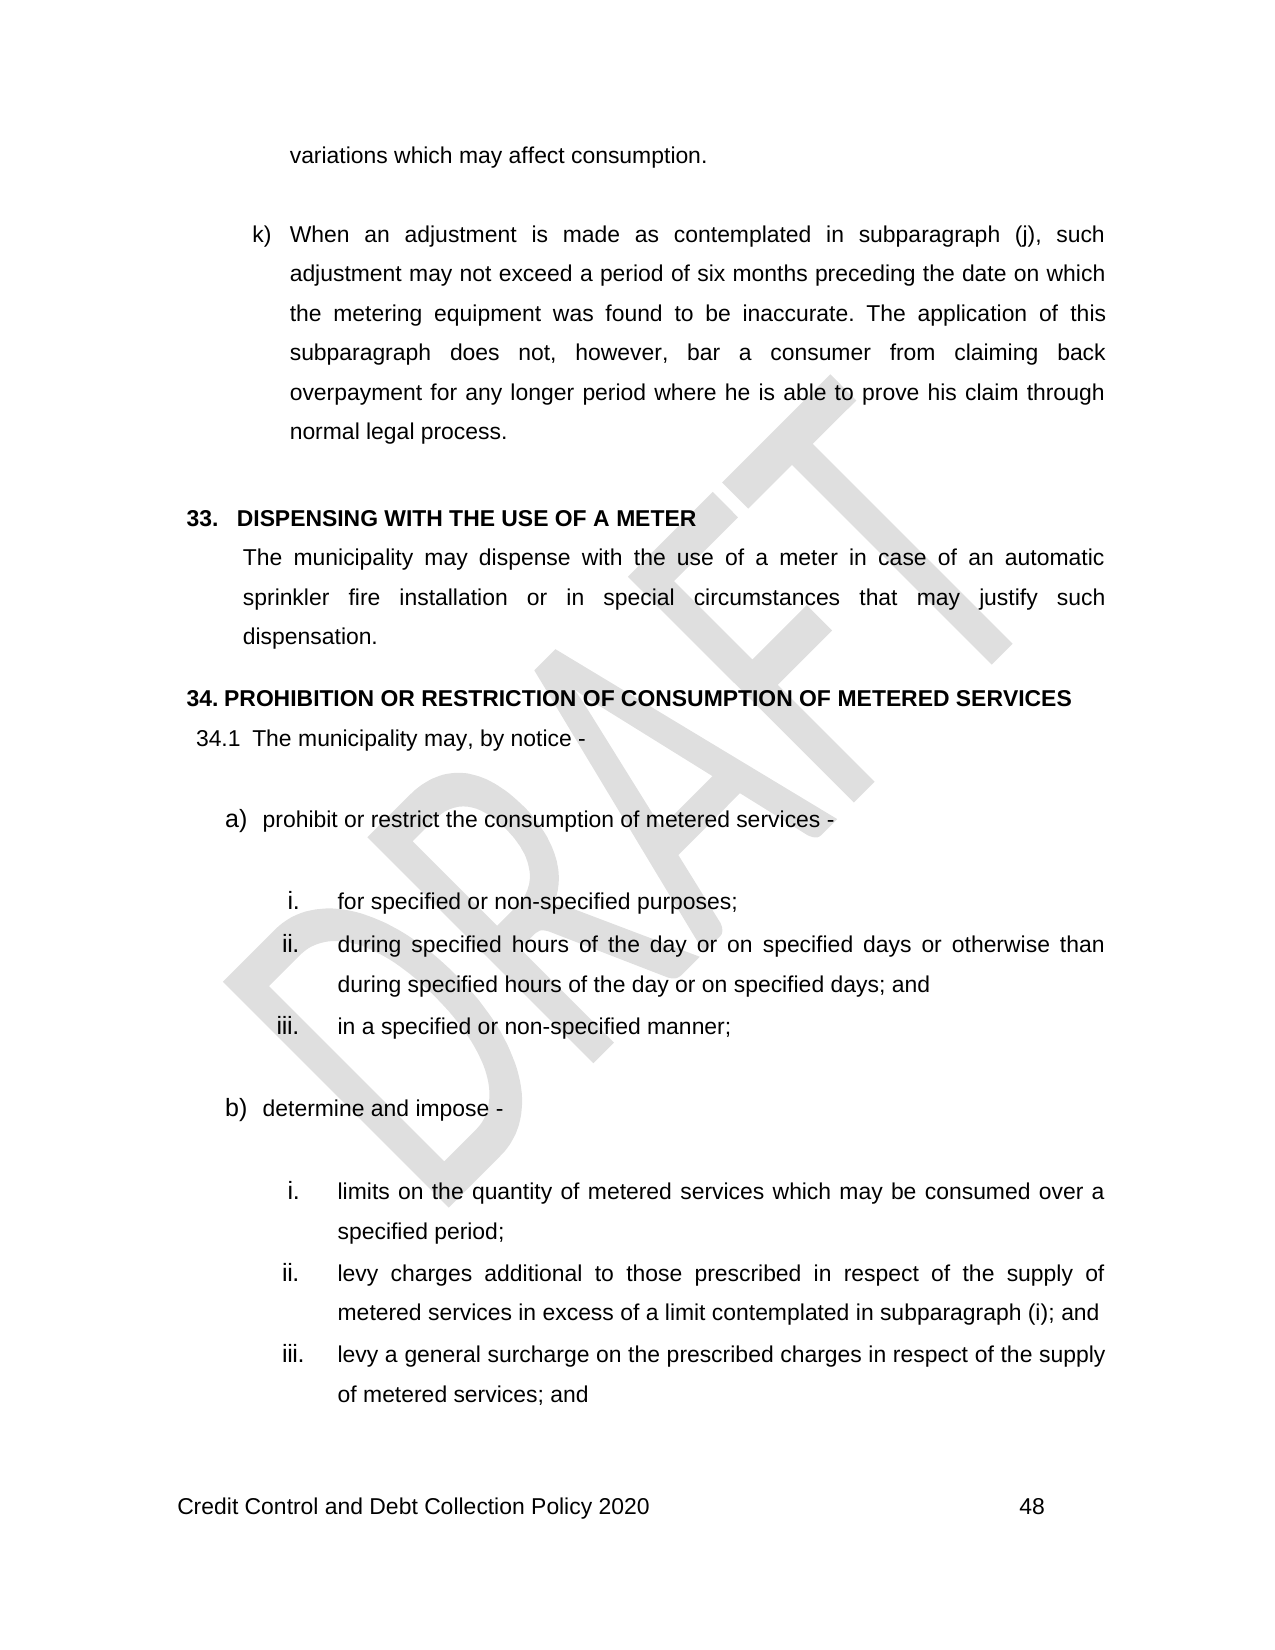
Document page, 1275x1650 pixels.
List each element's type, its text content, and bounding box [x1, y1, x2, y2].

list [252, 142, 1106, 168]
list for specified or non-specified purposes; [287, 886, 1106, 915]
list in a specified or non-specified manner; [276, 1011, 1106, 1039]
list determine and impose - [225, 1093, 1106, 1122]
text 34.1 The municipality may, by notice - [196, 725, 1106, 751]
list limits on the quantity of metered services which may be consumed over a specified period; [287, 1176, 1106, 1244]
text The municipality may dispense with the use of a meter in case of an automatic sprinkler fire installation or in special circumstances that may justify such dispensation. [243, 544, 1106, 649]
subtitle DISPENSING WITH THE USE OF A METER [186, 504, 1106, 531]
list during specified hours of the day or on specified days or otherwise than during specified hours of the day or on specified days; and [282, 929, 1106, 998]
subtitle PROHIBITION OR RESTRICTION OF CONSUMPTION OF METERED SERVICES [186, 685, 1106, 712]
list levy charges additional to those prescribed in respect of the supply of metered services in excess of a limit contemplated in subparagraph (i); and [282, 1257, 1106, 1326]
list levy a general surcharge on the prescribed charges in respect of the supply of metered services; and [282, 1339, 1106, 1407]
list prohibit or restrict the consumption of metered services - [225, 804, 1106, 832]
list When an adjustment is made as contemplated in subparagraph (j), such adjustment may not exceed a period of six months preceding the date on which the metering equipment was found to be inaccurate. The application of this subparagraph does not, however, bar a consumer from claiming back overpayment for any longer period where he is able to prove his claim through normal legal process. [252, 221, 1106, 444]
